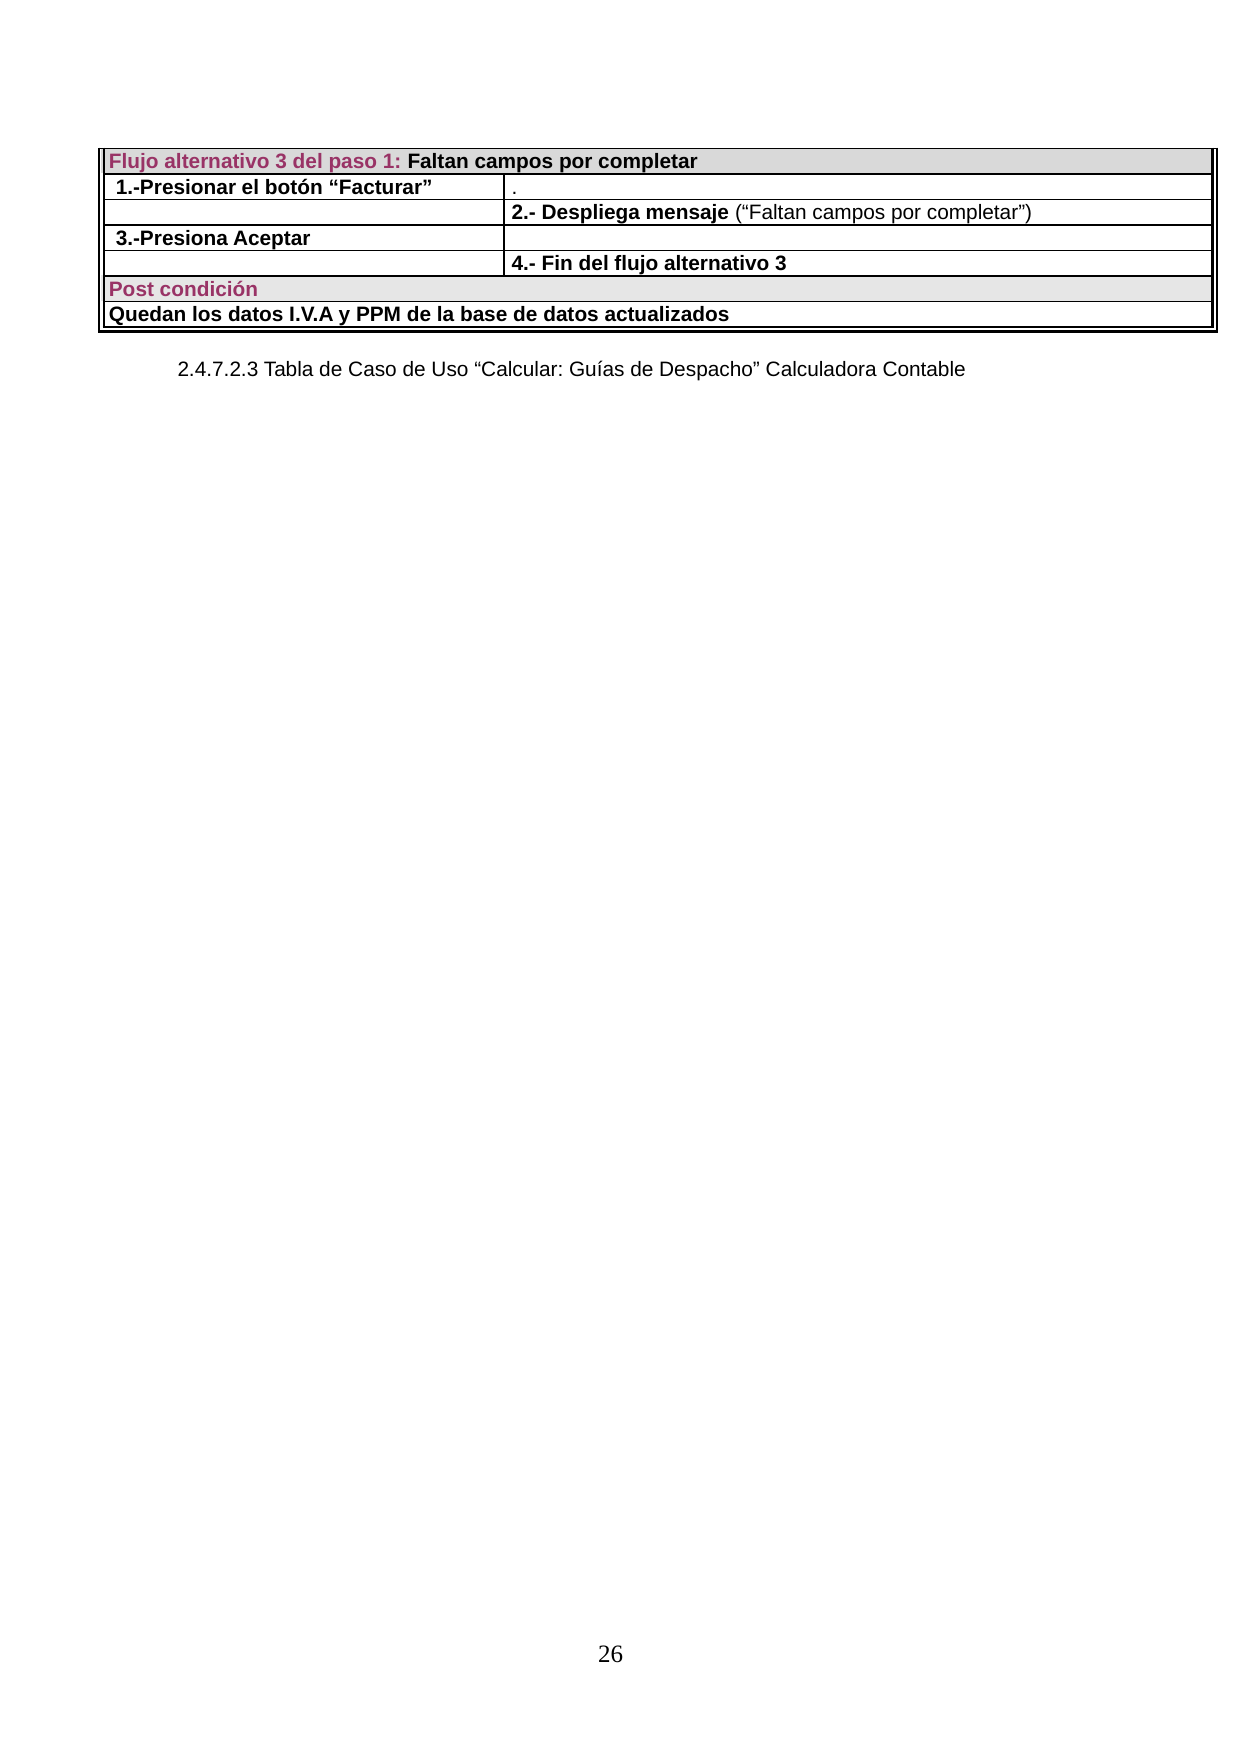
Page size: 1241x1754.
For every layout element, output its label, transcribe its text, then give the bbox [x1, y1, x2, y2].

table_cell 4.- Fin del flujo alternativo 3 [505, 251, 1211, 275]
table_cell 3.-Presiona Aceptar [105, 226, 503, 250]
table_cell Flujo alternativo 3 del paso 1: Faltan campos por completar [105, 149, 1211, 173]
table_cell [505, 226, 1211, 250]
table_cell 1.-Presionar el botón “Facturar” [105, 175, 503, 199]
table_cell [505, 200, 1211, 224]
table_cell [105, 200, 503, 224]
text 2.4.7.2.3 Tabla de Caso de Uso “Calcular: Guías de Despacho” Calculadora Contable [177, 356, 1063, 380]
table_cell [105, 251, 503, 275]
table_cell . [505, 175, 1211, 199]
table_cell Quedan los datos I.V.A y PPM de la base de datos actualizados [105, 302, 1211, 326]
table_cell Post condición [105, 277, 1211, 301]
